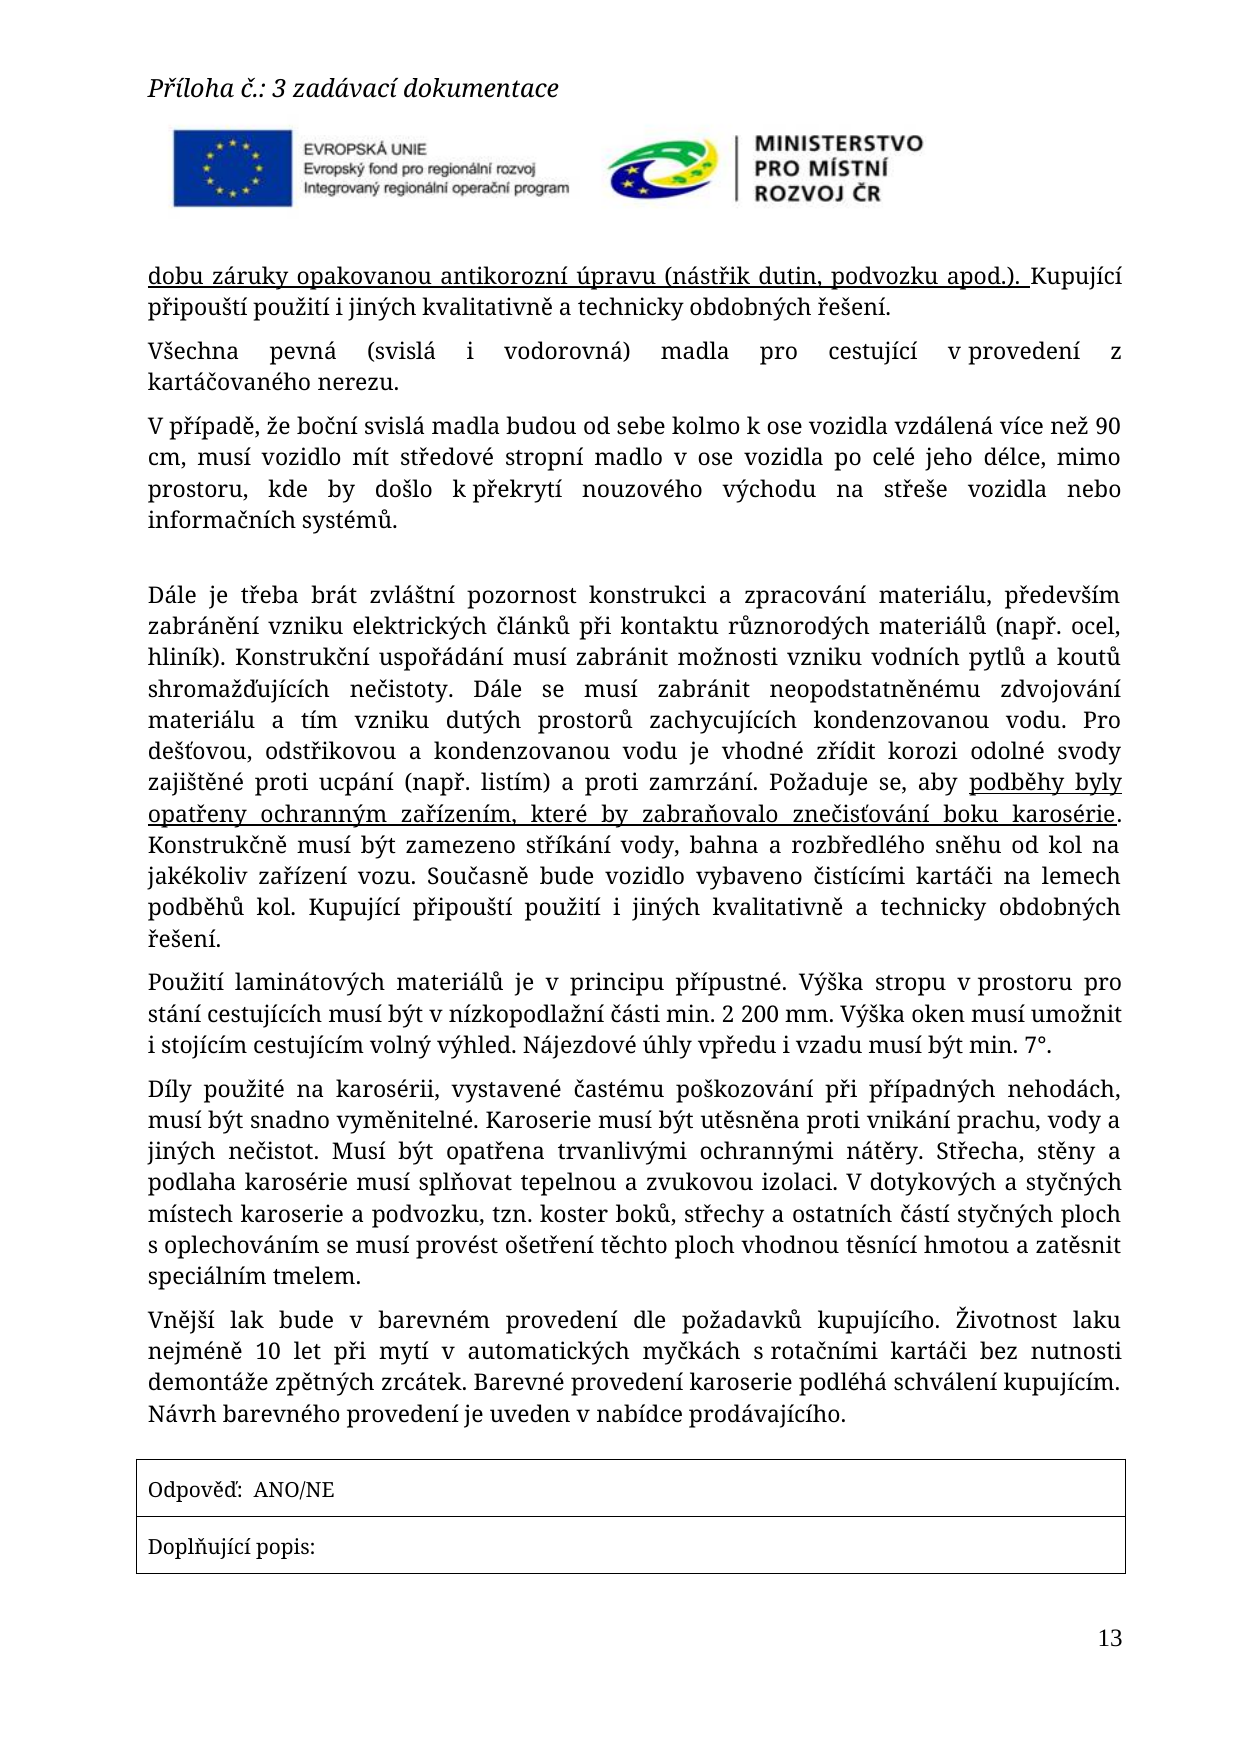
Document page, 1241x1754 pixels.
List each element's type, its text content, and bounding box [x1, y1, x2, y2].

table_header Odpověď: ANO/NE [137, 1460, 1125, 1516]
text Díly použité na karosérii, vystavené častému poškozování při případných nehodách, musí být snadno vyměnitelné. Karoserie musí být utěsněna proti vnikání prachu, vody a jiných nečistot. Musí být opatřena trvanlivými ochrannými nátěry. Střecha, stěny a podlaha karosérie musí splňovat tepelnou a zvukovou izolaci. V dotykových a styčných místech karoserie a podvozku, tzn. koster boků, střechy a ostatních částí styčných ploch s oplechováním se musí provést ošetření těchto ploch vhodnou těsnící hmotou a zatěsnit speciálním tmelem. [148, 1073, 1122, 1291]
text Vnější lak bude v barevném provedení dle požadavků kupujícího. Životnost laku nejméně 10 let při mytí v automatických myčkách s rotačními kartáči bez nutnosti demontáže zpětných zrcátek. Barevné provedení karoserie podléhá schválení kupujícím. Návrh barevného provedení je uveden v nabídce prodávajícího. [148, 1304, 1122, 1429]
text V případě, že boční svislá madla budou od sebe kolmo k ose vozidla vzdálená více než 90 cm, musí vozidlo mít středové stropní madlo v ose vozidla po celé jeho délce, mimo prostoru, kde by došlo k překrytí nouzového východu na střeše vozidla nebo informačních systémů. [148, 410, 1122, 535]
table_cell Doplňující popis: [137, 1517, 1125, 1573]
text Použití laminátových materiálů je v principu přípustné. Výška stropu v prostoru pro stání cestujících musí být v nízkopodlažní části min. 2 200 mm. Výška oken musí umožnit i stojícím cestujícím volný výhled. Nájezdové úhly vpředu i vzadu musí být min. 7°. [148, 966, 1122, 1060]
text Dále je třeba brát zvláštní pozornost konstrukci a zpracování materiálu, především zabránění vzniku elektrických článků při kontaktu různorodých materiálů (např. ocel, hliník). Konstrukční uspořádání musí zabránit možnosti vzniku vodních pytlů a koutů shromažďujících nečistoty. Dále se musí zabránit neopodstatněnému zdvojování materiálu a tím vzniku dutých prostorů zachycujících kondenzovanou vodu. Pro dešťovou, odstřikovou a kondenzovanou vodu je vhodné zřídit korozi odolné svody zajištěné proti ucpání (např. listím) a proti zamrzání. Požaduje se, aby podběhy byly opatřeny ochranným zařízením, které by zabraňovalo znečisťování boku karosérie. Konstrukčně musí být zamezeno stříkání vody, bahna a rozbředlého sněhu od kol na jakékoliv zařízení vozu. Současně bude vozidlo vybaveno čistícími kartáči na lemech podběhů kol. Kupující připouští použití i jiných kvalitativně a technicky obdobných řešení. [148, 579, 1122, 954]
text Všechna pevná (svislá i vodorovná) madla pro cestující v provedení z kartáčovaného nerezu. [148, 335, 1122, 398]
picture [147, 105, 948, 232]
